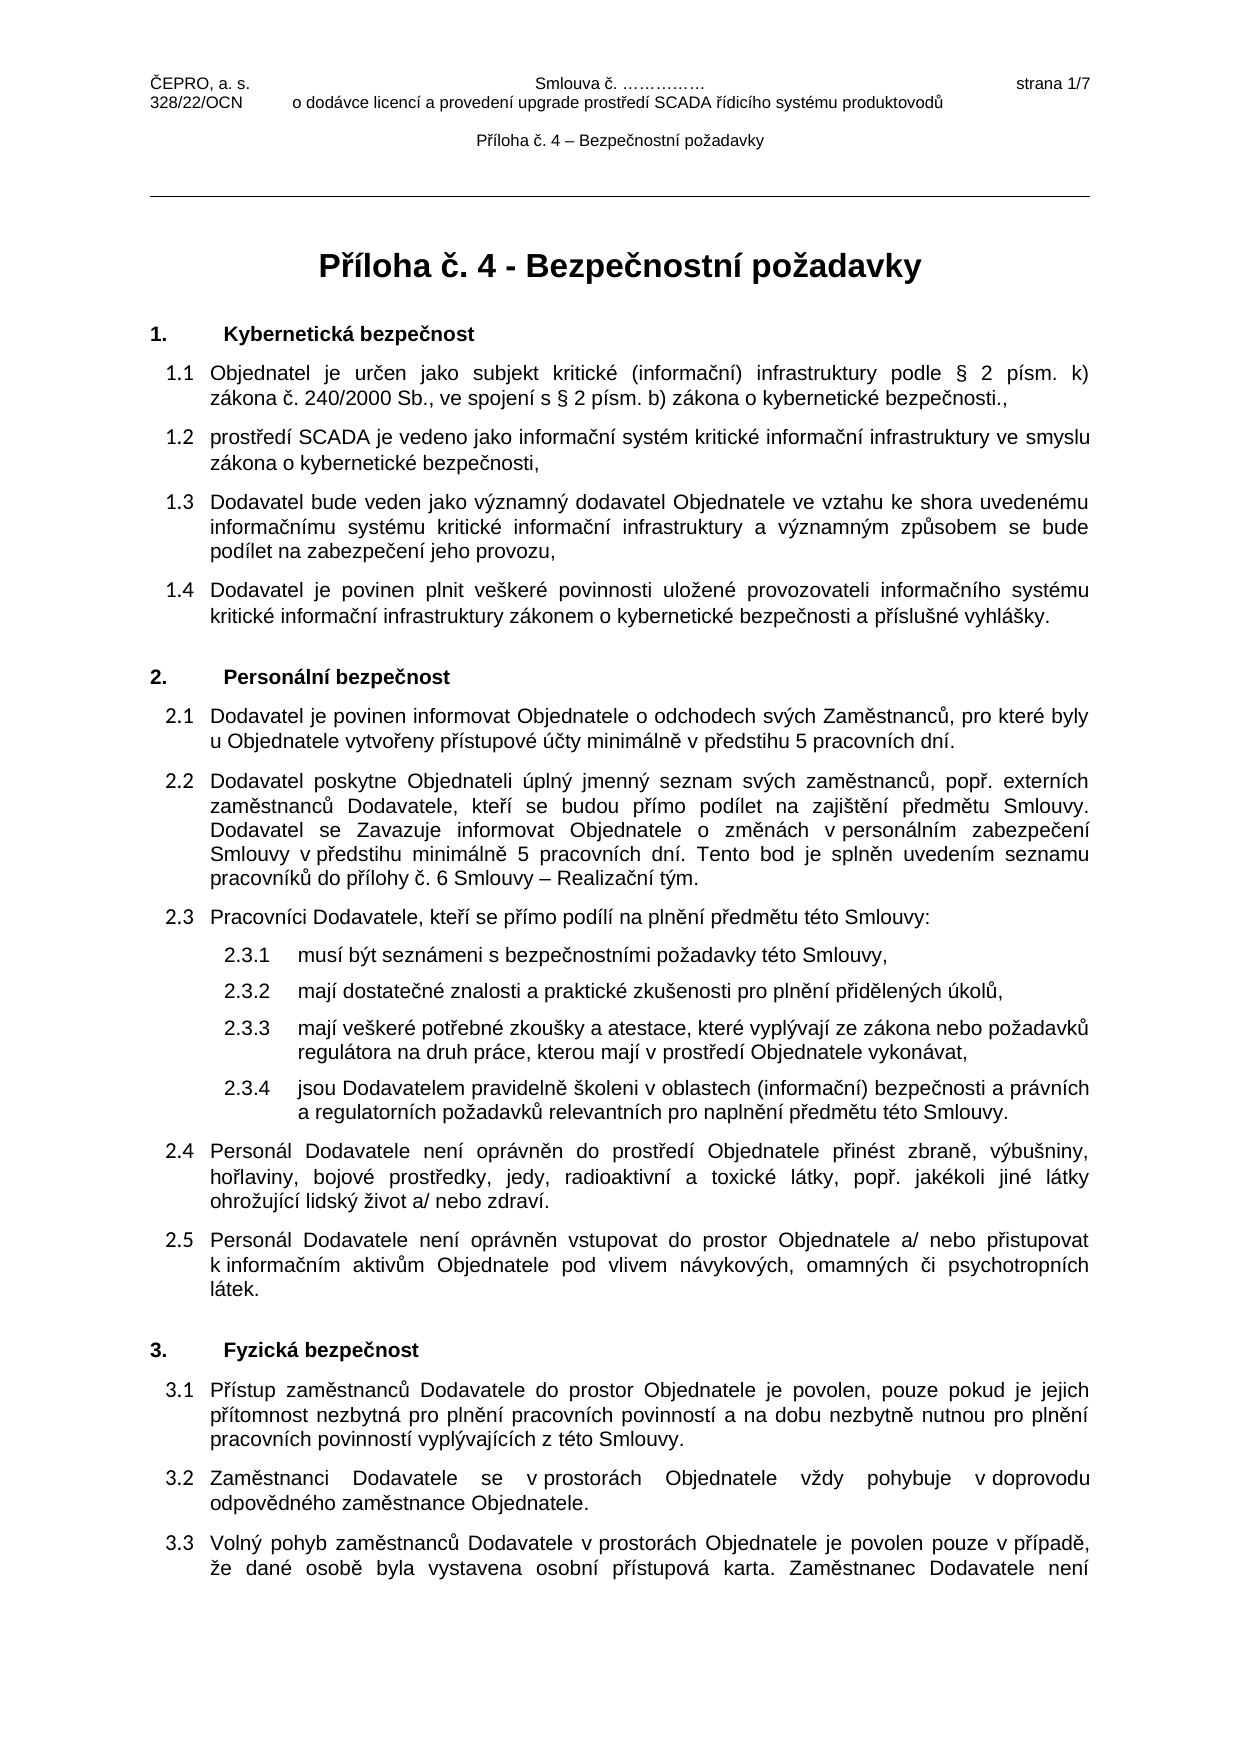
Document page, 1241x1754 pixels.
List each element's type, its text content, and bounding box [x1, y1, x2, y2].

list Objednatel je určen jako subjekt kritické (informační) infrastruktury podle § 2 písm. k) zákona č. 240/2000 Sb., ve spojení s § 2 písm. b) zákona o kybernetické bezpečnosti., [165, 358, 1090, 410]
list Dodavatel poskytne Objednateli úplný jmenný seznam svých zaměstnanců, popř. externích zaměstnanců Dodavatele, kteří se budou přímo podílet na zajištění předmětu Smlouvy. Dodavatel se Zavazuje informovat Objednatele o změnách v personálním zabezpečení Smlouvy v předstihu minimálně 5 pracovních dní. Tento bod je splněn uvedením seznamu pracovníků do přílohy č. 6 Smlouvy – Realizační tým. [165, 766, 1090, 890]
subtitle Fyzická bezpečnost [150, 1338, 1090, 1362]
list Pracovníci Dodavatele, kteří se přímo podílí na plnění předmětu této Smlouvy: [165, 902, 1090, 930]
list mají veškeré potřebné zkoušky a atestace, které vyplývají ze zákona nebo požadavků regulátora na druh práce, kterou mají v prostředí Objednatele vykonávat, [224, 1016, 1090, 1063]
list Přístup zaměstnanců Dodavatele do prostor Objednatele je povolen, pouze pokud je jejich přítomnost nezbytná pro plnění pracovních povinností a na dobu nezbytně nutnou pro plnění pracovních povinností vyplývajících z této Smlouvy. [165, 1375, 1090, 1451]
list Personál Dodavatele není oprávněn do prostředí Objednatele přinést zbraně, výbušniny, hořlaviny, bojové prostředky, jedy, radioaktivní a toxické látky, popř. jakékoli jiné látky ohrožující lidský život a/ nebo zdraví. [165, 1136, 1090, 1212]
list Dodavatel je povinen plnit veškeré povinnosti uložené provozovateli informačního systému kritické informační infrastruktury zákonem o kybernetické bezpečnosti a příslušné vyhlášky. [165, 575, 1090, 627]
list mají dostatečné znalosti a praktické zkušenosti pro plnění přidělených úkolů, [224, 979, 1090, 1003]
list Zaměstnanci Dodavatele se v prostorách Objednatele vždy pohybuje v doprovodu odpovědného zaměstnance Objednatele. [165, 1463, 1090, 1515]
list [165, 1528, 1090, 1580]
list Dodavatel bude veden jako významný dodavatel Objednatele ve vztahu ke shora uvedenému informačnímu systému kritické informační infrastruktury a významným způsobem se bude podílet na zabezpečení jeho provozu, [165, 487, 1090, 563]
list Dodavatel je povinen informovat Objednatele o odchodech svých Zaměstnanců, pro které byly u Objednatele vytvořeny přístupové účty minimálně v předstihu 5 pracovních dní. [165, 701, 1090, 753]
list Personál Dodavatele není oprávněn vstupovat do prostor Objednatele a/ nebo přistupovat k informačním aktivům Objednatele pod vlivem návykových, omamných či psychotropních látek. [165, 1225, 1090, 1301]
list prostředí SCADA je vedeno jako informační systém kritické informační infrastruktury ve smyslu zákona o kybernetické bezpečnosti, [165, 422, 1090, 474]
subtitle Kybernetická bezpečnost [150, 322, 1090, 346]
list jsou Dodavatelem pravidelně školeni v oblastech (informační) bezpečnosti a právních a regulatorních požadavků relevantních pro naplnění předmětu této Smlouvy. [224, 1076, 1090, 1124]
subtitle Personální bezpečnost [150, 665, 1090, 689]
list musí být seznámeni s bezpečnostními požadavky této Smlouvy, [224, 943, 1090, 967]
subtitle Příloha č. 4 - Bezpečnostní požadavky [150, 246, 1090, 284]
